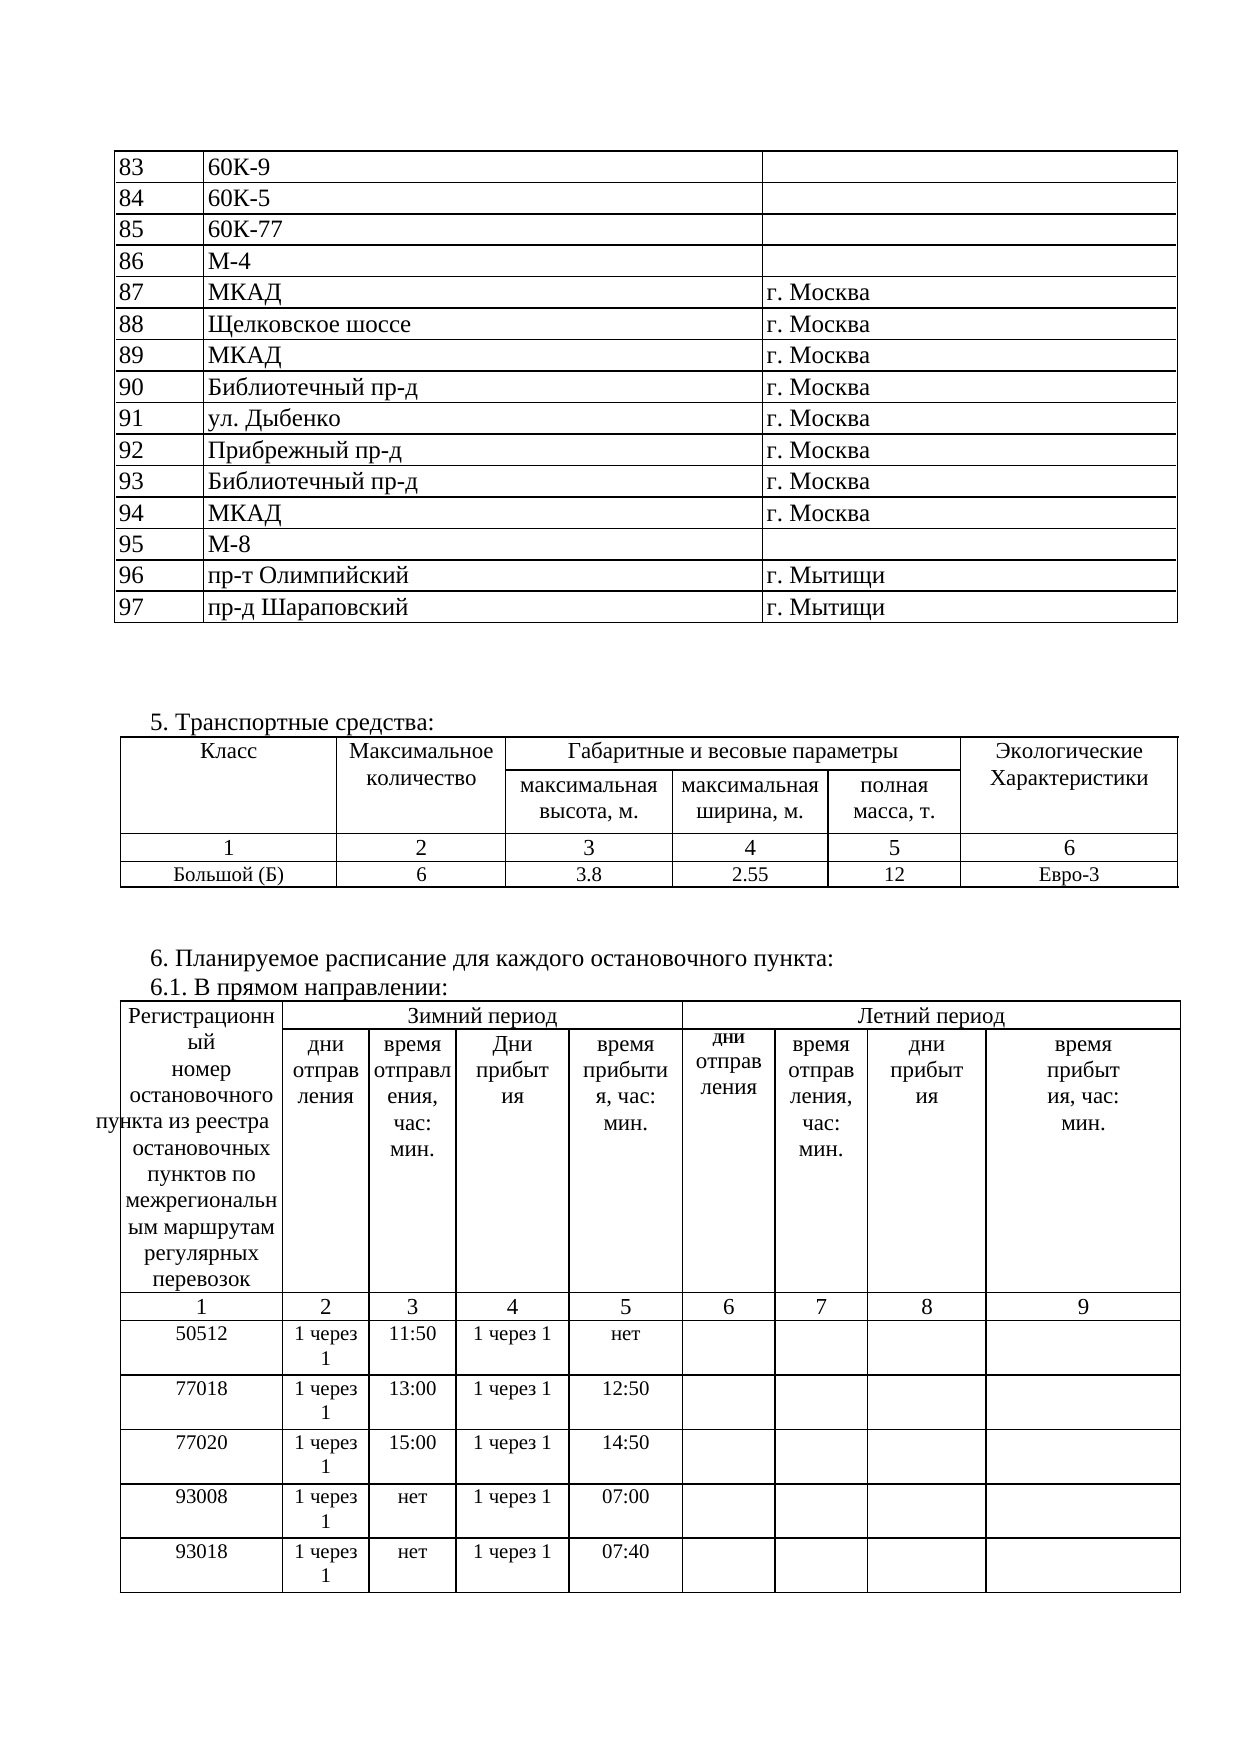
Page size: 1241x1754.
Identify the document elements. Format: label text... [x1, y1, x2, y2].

table_cell 2 [337, 834, 505, 861]
table_cell 07:00 [570, 1485, 682, 1537]
table_cell 7 [776, 1293, 867, 1320]
table_cell 8 [868, 1293, 985, 1320]
table_header Габаритные и весовые параметры [506, 738, 960, 769]
table_cell максимальная высота, м. [506, 771, 672, 833]
table_cell [683, 1485, 774, 1537]
table_cell 4 [457, 1293, 568, 1320]
table_cell [868, 1376, 985, 1428]
table_cell г. Москва [763, 433, 1177, 464]
table_cell 1 [121, 1293, 282, 1320]
table_header Класс [121, 738, 336, 833]
table_cell [683, 1430, 774, 1483]
table_cell пр-д Шараповский [204, 592, 762, 622]
table_cell [683, 1376, 774, 1428]
table_header Экологические Характеристики [961, 738, 1177, 833]
table_cell г. Мытищи [763, 559, 1177, 590]
table_cell [776, 1430, 867, 1483]
table_cell 92 [115, 434, 203, 464]
table_cell 13:00 [370, 1376, 455, 1428]
table_cell 12 [829, 862, 960, 886]
table_cell 84 [115, 183, 203, 213]
table_cell 5 [570, 1293, 682, 1320]
table_cell Дни прибыт ия [457, 1030, 568, 1292]
table_cell 14:50 [570, 1430, 682, 1483]
table_cell М-8 [204, 529, 762, 559]
table_cell 6 [337, 862, 505, 886]
table_cell [987, 1321, 1180, 1374]
table_cell время отправл ения, час: мин. [370, 1030, 455, 1292]
table_cell [763, 181, 1177, 213]
table_cell [776, 1376, 867, 1428]
table_cell нет [570, 1321, 682, 1374]
table_cell 93008 [121, 1485, 282, 1537]
table_cell 1 через 1 [457, 1485, 568, 1537]
table_cell 12:50 [570, 1376, 682, 1428]
table_cell 87 [115, 277, 203, 307]
table_cell ул. Дыбенко [204, 403, 762, 433]
table_cell пр-т Олимпийский [204, 561, 762, 590]
text 6. Планируемое расписание для каждого остановочного пункта: [150, 943, 1090, 972]
table_cell 2.55 [673, 862, 827, 886]
table_cell [987, 1376, 1180, 1428]
table_cell [763, 528, 1177, 559]
table_cell г. Москва [763, 496, 1177, 527]
table_cell 85 [115, 214, 203, 244]
table_cell дни отправ ления [283, 1030, 368, 1292]
table_cell [763, 244, 1177, 276]
table_cell 15:00 [370, 1430, 455, 1483]
table_cell 1 через 1 [283, 1485, 368, 1537]
table_cell 96 [115, 560, 203, 590]
text 6.1. В прямом направлении: [150, 972, 1090, 1000]
table_cell 5 [829, 834, 960, 861]
table_cell 1 через 1 [457, 1539, 568, 1592]
table_cell г. Москва [763, 465, 1177, 496]
table_cell [987, 1485, 1180, 1537]
table_cell Библиотечный пр-д [204, 372, 762, 402]
table_cell 88 [115, 308, 203, 339]
table_cell Библиотечный пр-д [204, 466, 762, 496]
table_cell [868, 1485, 985, 1537]
table_cell 1 через 1 [283, 1321, 368, 1374]
table_cell 93 [115, 466, 203, 496]
table_cell 95 [115, 529, 203, 559]
table_cell [683, 1539, 774, 1592]
table_cell 90 [115, 371, 203, 402]
table_cell Большой (Б) [121, 862, 336, 886]
table_cell г. Москва [763, 402, 1177, 433]
table_cell [868, 1321, 985, 1374]
table_header Регистрационный номер остановочного пункта из реестра остановочных пунктов по межрегиональным маршрутам регулярных перевозок [121, 1002, 282, 1292]
table_cell 07:40 [570, 1539, 682, 1592]
table_cell г. Москва [763, 307, 1177, 339]
table_cell 11:50 [370, 1321, 455, 1374]
table_cell г. Москва [763, 339, 1177, 370]
table_cell дни прибыт ия [868, 1030, 985, 1292]
table_cell 3 [506, 834, 672, 861]
table_cell 60К-9 [204, 152, 762, 181]
table_cell МКАД [204, 498, 762, 527]
table_cell [683, 1321, 774, 1374]
table_cell 1 через 1 [283, 1430, 368, 1483]
table_cell 94 [115, 497, 203, 527]
table_cell МКАД [204, 340, 762, 370]
table_cell г. Мытищи [763, 590, 1177, 622]
table_cell 2 [283, 1293, 368, 1320]
table_cell 1 через 1 [457, 1321, 568, 1374]
table_header Максимальное количество [337, 738, 505, 833]
table_cell 1 через 1 [457, 1376, 568, 1428]
table_cell МКАД [204, 277, 762, 307]
table_cell 60К-77 [204, 215, 762, 244]
table_cell нет [370, 1485, 455, 1537]
table_cell Щелковское шоссе [204, 309, 762, 339]
table_cell время прибыти я, час: мин. [570, 1030, 682, 1292]
table_cell 1 через 1 [283, 1539, 368, 1592]
table_cell [987, 1430, 1180, 1483]
table_cell 91 [115, 403, 203, 433]
table_cell [763, 213, 1177, 244]
table_cell г. Москва [763, 276, 1177, 307]
table_cell 1 через 1 [283, 1376, 368, 1428]
table_cell 6 [683, 1293, 774, 1320]
table_cell 9 [987, 1293, 1180, 1320]
table_header Зимний период [283, 1002, 682, 1028]
table_cell 3 [370, 1293, 455, 1320]
table_cell [776, 1321, 867, 1374]
table_cell 97 [115, 591, 203, 622]
table_cell [868, 1430, 985, 1483]
table_cell 83 [115, 152, 203, 181]
table_cell 1 [121, 834, 336, 861]
table_cell 86 [115, 245, 203, 276]
table_cell 77018 [121, 1376, 282, 1428]
table_cell г. Москва [763, 370, 1177, 402]
table_cell Прибрежный пр-д [204, 435, 762, 464]
table_cell [868, 1539, 985, 1592]
table_cell [763, 152, 1177, 181]
table_cell М-4 [204, 246, 762, 276]
table_cell 77020 [121, 1430, 282, 1483]
table_cell ДНИ отправ ления [683, 1030, 774, 1292]
table_cell 89 [115, 340, 203, 370]
table_cell полная масса, т. [829, 771, 960, 833]
table_cell время отправ ления, час: мин. [776, 1030, 867, 1292]
table_cell 93018 [121, 1539, 282, 1592]
table_cell [987, 1539, 1180, 1592]
text 5. Транспортные средства: [150, 707, 1090, 736]
table_cell время прибыт ия, час: мин. [987, 1030, 1180, 1292]
table_cell 60К-5 [204, 183, 762, 213]
table_header Летний период [683, 1002, 1180, 1028]
table_cell 1 через 1 [457, 1430, 568, 1483]
table_cell 6 [961, 834, 1177, 861]
table_cell максимальная ширина, м. [673, 771, 827, 833]
table_cell 50512 [121, 1321, 282, 1374]
table_cell [776, 1485, 867, 1537]
table_cell [776, 1539, 867, 1592]
table_cell нет [370, 1539, 455, 1592]
table_cell 3.8 [506, 862, 672, 886]
table_cell Евро-3 [961, 862, 1177, 886]
table_cell 4 [673, 834, 827, 861]
